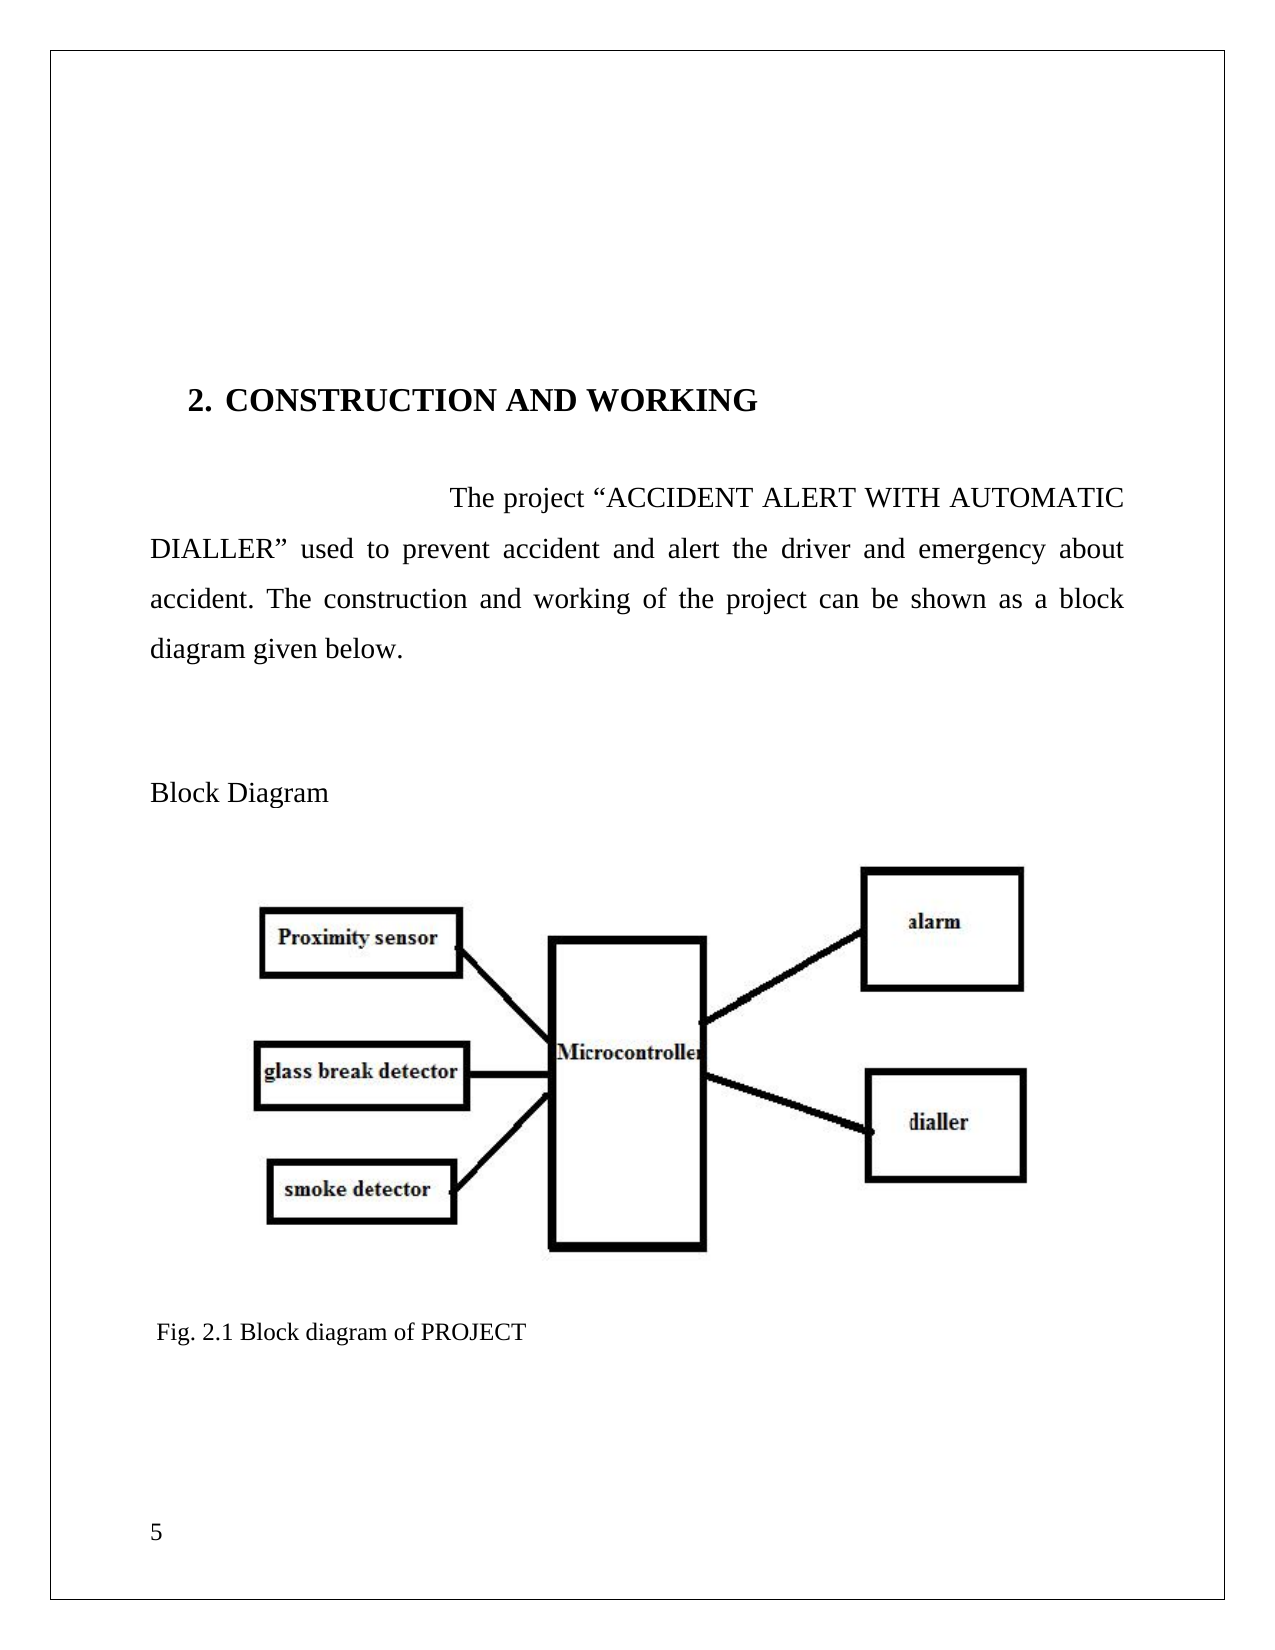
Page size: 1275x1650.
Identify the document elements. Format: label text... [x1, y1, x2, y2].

list CONSTRUCTION AND WORKING [187, 380, 1125, 418]
text The project “ACCIDENT ALERT WITH AUTOMATIC DIALLER” used to prevent accident and alert the driver and emergency about accident. The construction and working of the project can be shown as a block diagram given below. [150, 481, 1125, 665]
text Fig. 2.1 Block diagram of PROJECT [150, 1317, 1125, 1345]
picture [208, 808, 1073, 1317]
text Block Diagram [150, 775, 1125, 809]
